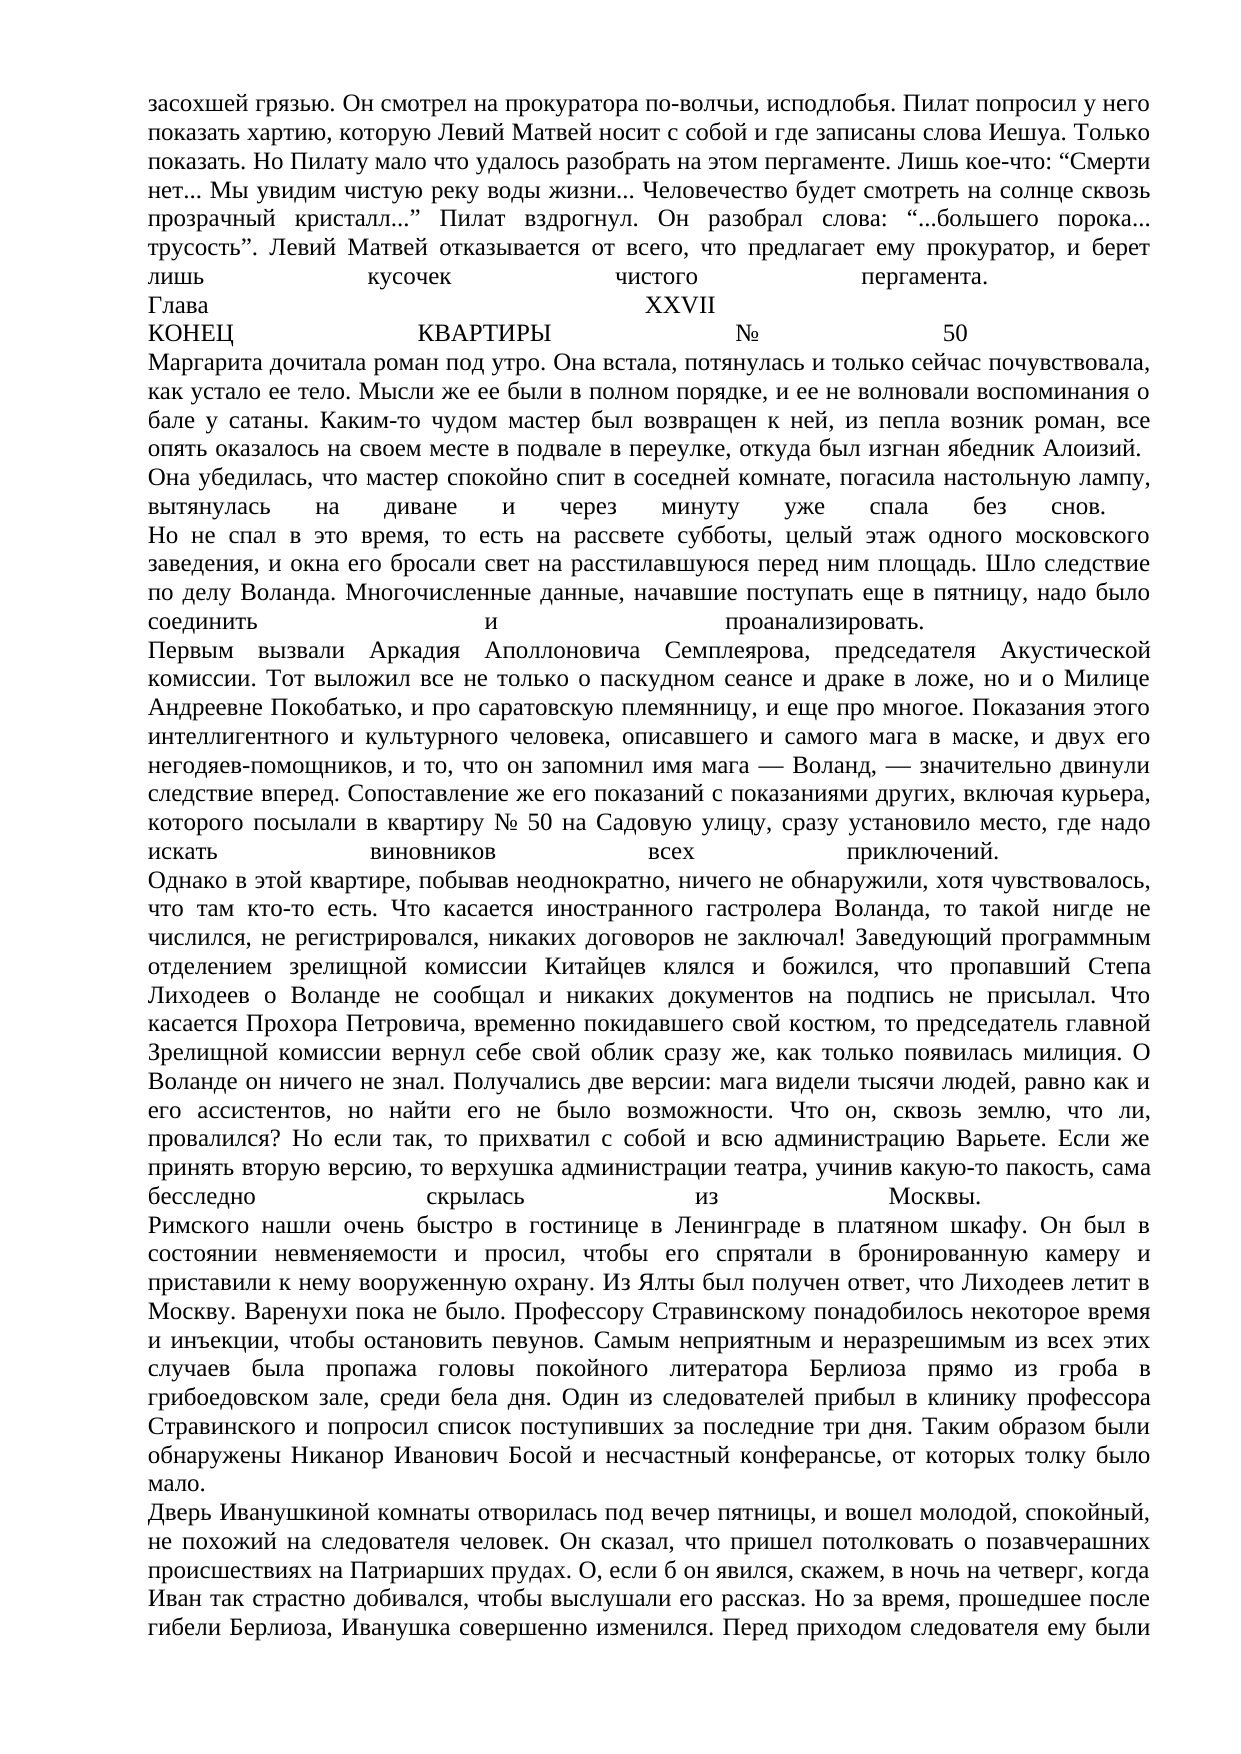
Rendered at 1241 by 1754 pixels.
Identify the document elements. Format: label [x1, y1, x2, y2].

text [148, 88, 1152, 1641]
